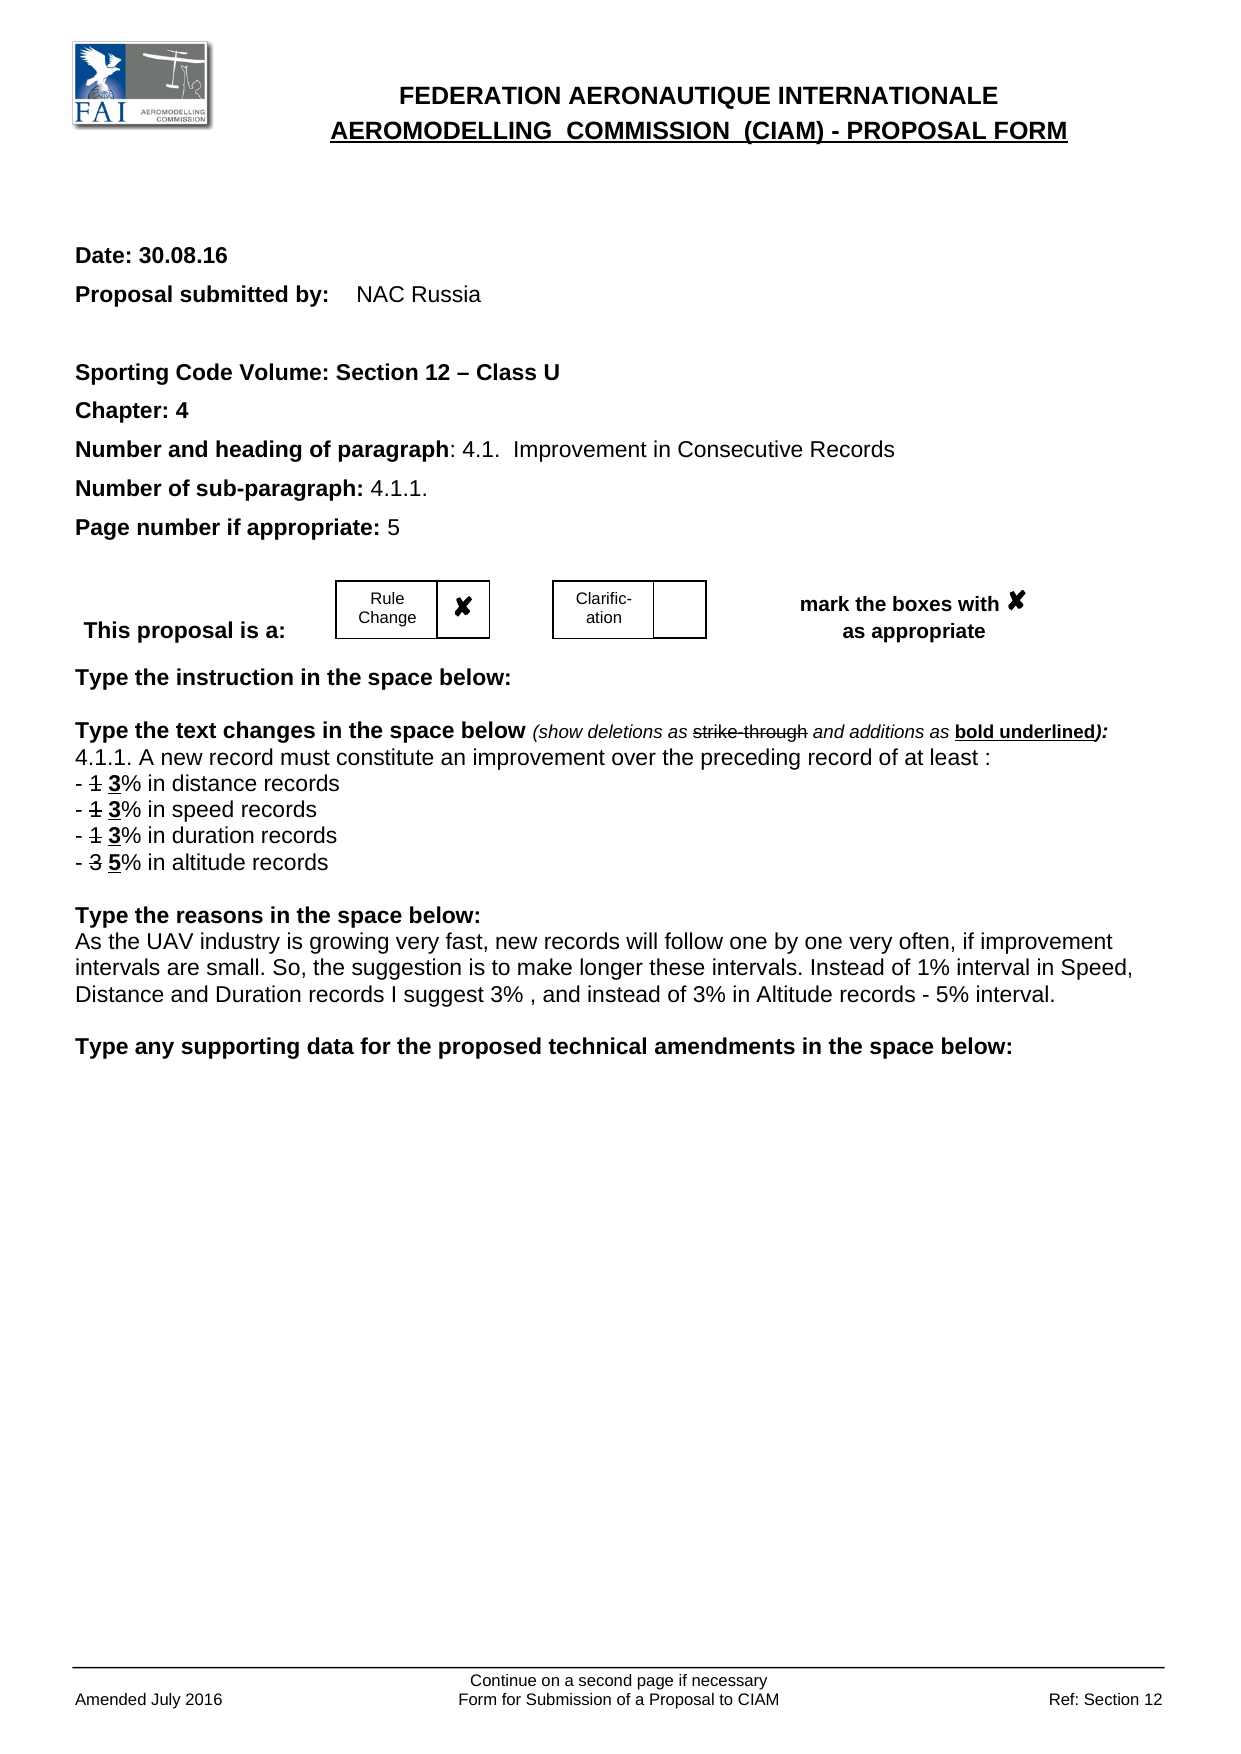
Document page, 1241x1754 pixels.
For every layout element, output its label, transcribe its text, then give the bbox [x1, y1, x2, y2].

text Page number if appropriate: 5 [75, 514, 1165, 540]
text Sporting Code Volume: Section 12 – Class U [75, 358, 1165, 385]
text - 1 3% in duration records [75, 822, 1165, 849]
picture [68, 37, 214, 130]
text 4.1.1. A new record must constitute an improvement over the preceding record of at least : [75, 743, 1165, 770]
text Proposal submitted by: NAC Russia [75, 281, 1165, 307]
text Type the instruction in the space below: [75, 664, 1165, 691]
text As the UAV industry is growing very fast, new records will follow one by one very often, if improvement intervals are small. So, the suggestion is to make longer these intervals. Instead of 1% interval in Speed, Distance and Duration records I suggest 3% , and instead of 3% in Altitude records - 5% interval. [75, 928, 1165, 1007]
text Type the reasons in the space below: [75, 902, 1165, 928]
text Type any supporting data for the proposed technical amendments in the space below: [75, 1033, 1165, 1060]
text - 3 5% in altitude records [75, 849, 1165, 875]
text Chapter: 4 [75, 397, 1165, 424]
text AEROMODELLING COMMISSION (CIAM) - PROPOSAL FORM [75, 116, 1165, 145]
text FEDERATION AERONAUTIQUE INTERNATIONALE [214, 81, 1165, 110]
text Type the text changes in the space below (show deletions as strike-through and additions as bold underlined): [75, 717, 1191, 743]
text - 1 3% in distance records [75, 770, 1165, 796]
text Date: 30.08.16 [75, 242, 1165, 268]
text - 1 3% in speed records [75, 796, 1165, 822]
text Number and heading of paragraph: 4.1. Improvement in Consecutive Records [75, 436, 1165, 462]
text Number of sub-paragraph: 4.1.1. [75, 475, 1165, 501]
